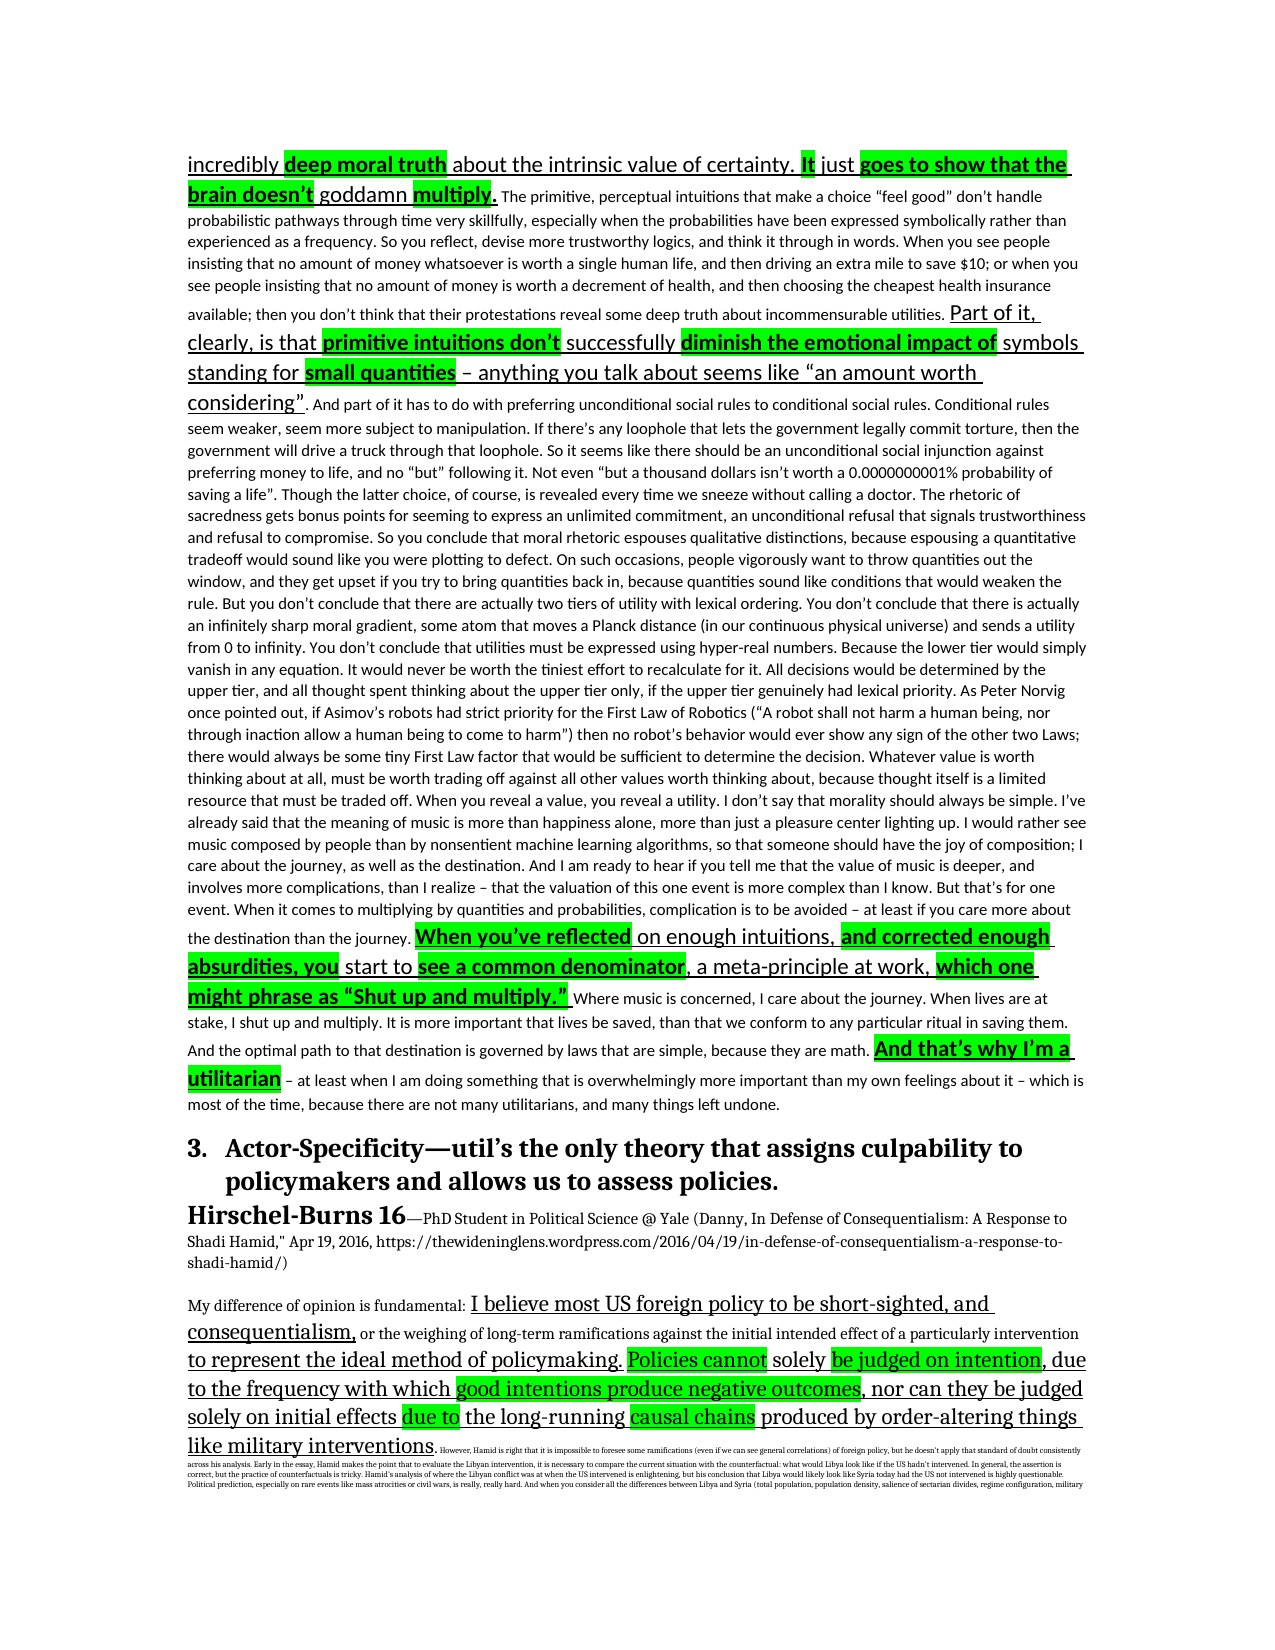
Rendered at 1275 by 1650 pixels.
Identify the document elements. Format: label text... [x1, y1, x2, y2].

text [187, 150, 1087, 1114]
text Hirschel-Burns 16—PhD Student in Political Science @ Yale (Danny, In Defense of Consequentialism: A Response to Shadi Hamid," Apr 19, 2016, https://thewideninglens.wordpress.com/2016/04/19/in-defense-of-consequentialism-a-response-to-shadi-hamid/) [187, 1200, 1087, 1272]
subtitle Actor-Specificity—util’s the only theory that assigns culpability to policymakers and allows us to assess policies. [187, 1133, 1087, 1197]
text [187, 1290, 1087, 1490]
